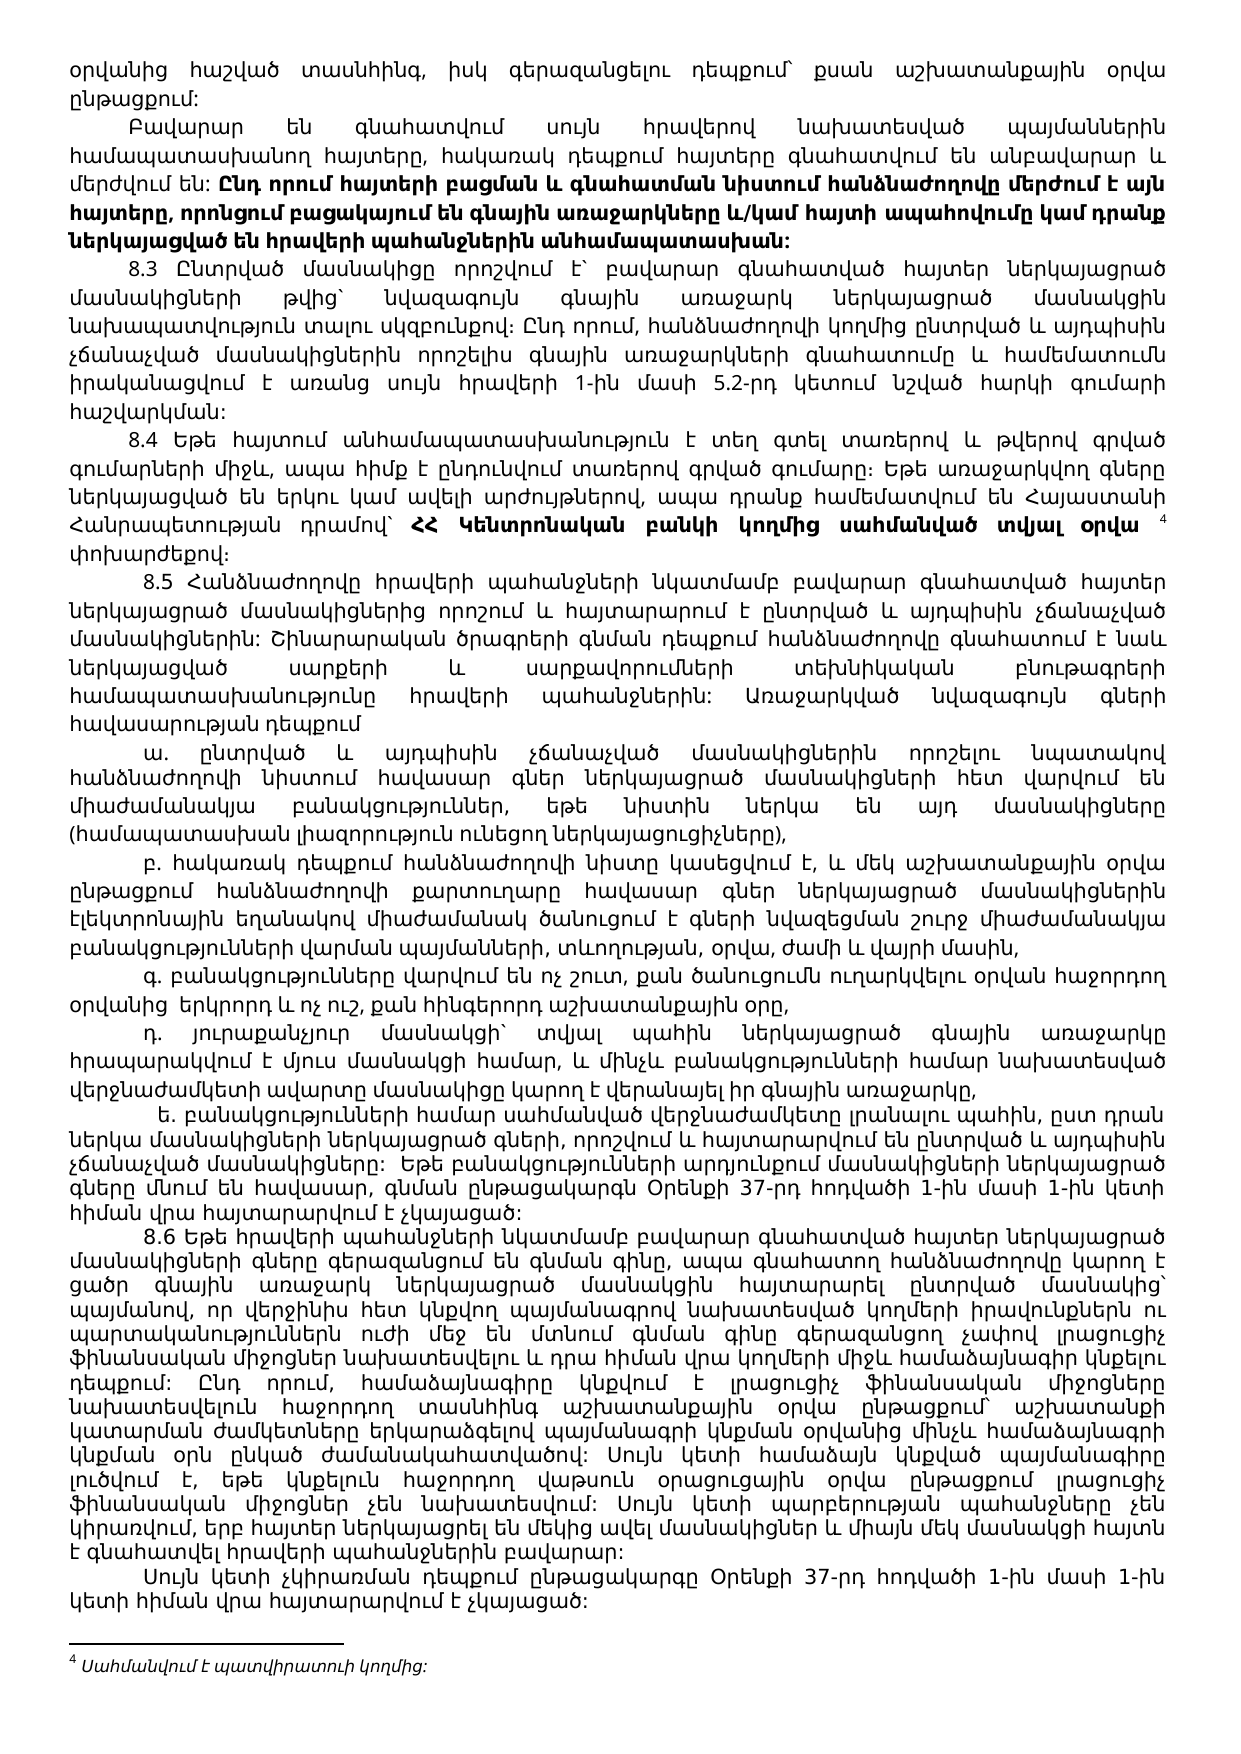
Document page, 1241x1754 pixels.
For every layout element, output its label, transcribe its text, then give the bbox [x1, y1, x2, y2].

text գ. բանակցությունները վարվում են ոչ շուտ, քան ծանուցումն ուղարկվելու օրվան հաջորդող օրվանից երկրորդ և ոչ ուշ, քան հինգերորդ աշխատանքային օրը, [69, 961, 1166, 1018]
text դ. յուրաքանչյուր մասնակցի` տվյալ պահին ներկայացրած գնային առաջարկը հրապարակվում է մյուս մասնակցի համար, և մինչև բանակցությունների համար նախատեսված վերջնաժամկետի ավարտը մասնակիցը կարող է վերանայել իր գնային առաջարկը, [69, 1018, 1166, 1103]
text 8.6 Եթե հրավերի պահանջների նկատմամբ բավարար գնահատված հայտեր ներկայացրած մասնակիցների գները գերազանցում են գնման գինը, ապա գնահատող հանձնաժողովը կարող է ցածր գնային առաջարկ ներկայացրած մասնակցին հայտարարել ընտրված մասնակից՝ պայմանով, որ վերջինիս հետ կնքվող պայմանագրով նախատեսված կողմերի իրավունքներն ու պարտականություններն ուժի մեջ են մտնում գնման գինը գերազանցող չափով լրացուցիչ ֆինանսական միջոցներ նախատեսվելու և դրա հիման վրա կողմերի միջև համաձայնագիր կնքելու դեպքում: Ընդ որում, համաձայնագիրը կնքվում է լրացուցիչ ֆինանսական միջոցները նախատեսվելուն հաջորդող տասնհինգ աշխատանքային օրվա ընթացքում՝ աշխատանքի կատարման ժամկետները երկարաձգելով պայմանագրի կնքման օրվանից մինչև համաձայնագրի կնքման օրն ընկած ժամանակահատվածով: Սույն կետի համաձայն կնքված պայմանագիրը լուծվում է, եթե կնքելուն հաջորդող վաթսուն օրացուցային օրվա ընթացքում լրացուցիչ ֆինանսական միջոցներ չեն նախատեսվում: Սույն կետի պարբերության պահանջները չեն կիրառվում, երբ հայտեր ներկայացրել են մեկից ավել մասնակիցներ և միայն մեկ մասնակցի հայտն է գնահատվել հրավերի պահանջներին բավարար: [69, 1225, 1166, 1565]
text բ. հակառակ դեպքում հանձնաժողովի նիստը կասեցվում է, և մեկ աշխատանքային օրվա ընթացքում հանձնաժողովի քարտուղարը հավասար գներ ներկայացրած մասնակիցներին էլեկտրոնային եղանակով միաժամանակ ծանուցում է գների նվազեցման շուրջ միաժամանակյա բանակցությունների վարման պայմանների, տևողության, օրվա, ժամի և վայրի մասին, [69, 848, 1166, 961]
text 8.5 Հանձնաժողովը հրավերի պահանջների նկատմամբ բավարար գնահատված հայտեր ներկայացրած մասնակիցներից որոշում և հայտարարում է ընտրված և այդպիսին չճանաչված մասնակիցներին: Շինարարական ծրագրերի գնման դեպքում հանձնաժողովը գնահատում է նաև ներկայացված սարքերի և սարքավորումների տեխնիկական բնութագրերի համապատասխանությունը հրավերի պահանջներին: Առաջարկված նվազագույն գների հավասարության դեպքում [69, 567, 1166, 738]
text Սույն կետի չկիրառման դեպքում ընթացակարգը Օրենքի 37-րդ հոդվածի 1-ին մասի 1-ին կետի հիման վրա հայտարարվում է չկայացած: [69, 1565, 1166, 1613]
text 8.4 Եթե հայտում անհամապատասխանություն է տեղ գտել տառերով և թվերով գրված գումարների միջև, ապա հիմք է ընդունվում տառերով գրված գումարը։ Եթե առաջարկվող գները ներկայացված են երկու կամ ավելի արժույթներով, ապա դրանք համեմատվում են Հայաստանի Հանրապետության դրամով` ՀՀ Կենտրոնական բանկի կողմից սահմանված տվյալ օրվա փոխարժեքով։ [69, 425, 1166, 567]
text 8.3 Ընտրված մասնակիցը որոշվում է` բավարար գնահատված հայտեր ներկայացրած մասնակիցների թվից` նվազագույն գնային առաջարկ ներկայացրած մասնակցին նախապատվություն տալու սկզբունքով։ Ընդ որում, հանձնաժողովի կողմից ընտրված և այդպիսին չճանաչված մասնակիցներին որոշելիս գնային առաջարկների գնահատումը և համեմատումն իրականացվում է առանց սույն հրավերի 1-ին մասի 5.2-րդ կետում նշված հարկի գումարի հաշվարկման: [69, 254, 1166, 425]
text ա. ընտրված և այդպիսին չճանաչված մասնակիցներին որոշելու նպատակով հանձնաժողովի նիստում հավասար գներ ներկայացրած մասնակիցների հետ վարվում են միաժամանակյա բանակցություններ, եթե նիստին ներկա են այդ մասնակիցները (համապատասխան լիազորություն ունեցող ներկայացուցիչները), [69, 738, 1166, 848]
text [69, 56, 1166, 112]
text Բավարար են գնահատվում սույն հրավերով նախատեսված պայմաններին համապատասխանող հայտերը, հակառակ դեպքում հայտերը գնահատվում են անբավարար և մերժվում են: Ընդ որում հայտերի բացման և գնահատման նիստում հանձնաժողովը մերժում է այն հայտերը, որոնցում բացակայում են գնային առաջարկները և/կամ հայտի ապահովումը կամ դրանք ներկայացված են հրավերի պահանջներին անհամապատասխան: [69, 112, 1166, 254]
text ե. բանակցությունների համար սահմանված վերջնաժամկետը լրանալու պահին, ըստ դրան ներկա մասնակիցների ներկայացրած գների, որոշվում և հայտարարվում են ընտրված և այդպիսին չճանաչված մասնակիցները: Եթե բանակցությունների արդյունքում մասնակիցների ներկայացրած գները մնում են հավասար, գնման ընթացակարգն Օրենքի 37-րդ հոդվածի 1-ին մասի 1-ին կետի հիման վրա հայտարարվում է չկայացած: [69, 1103, 1166, 1225]
